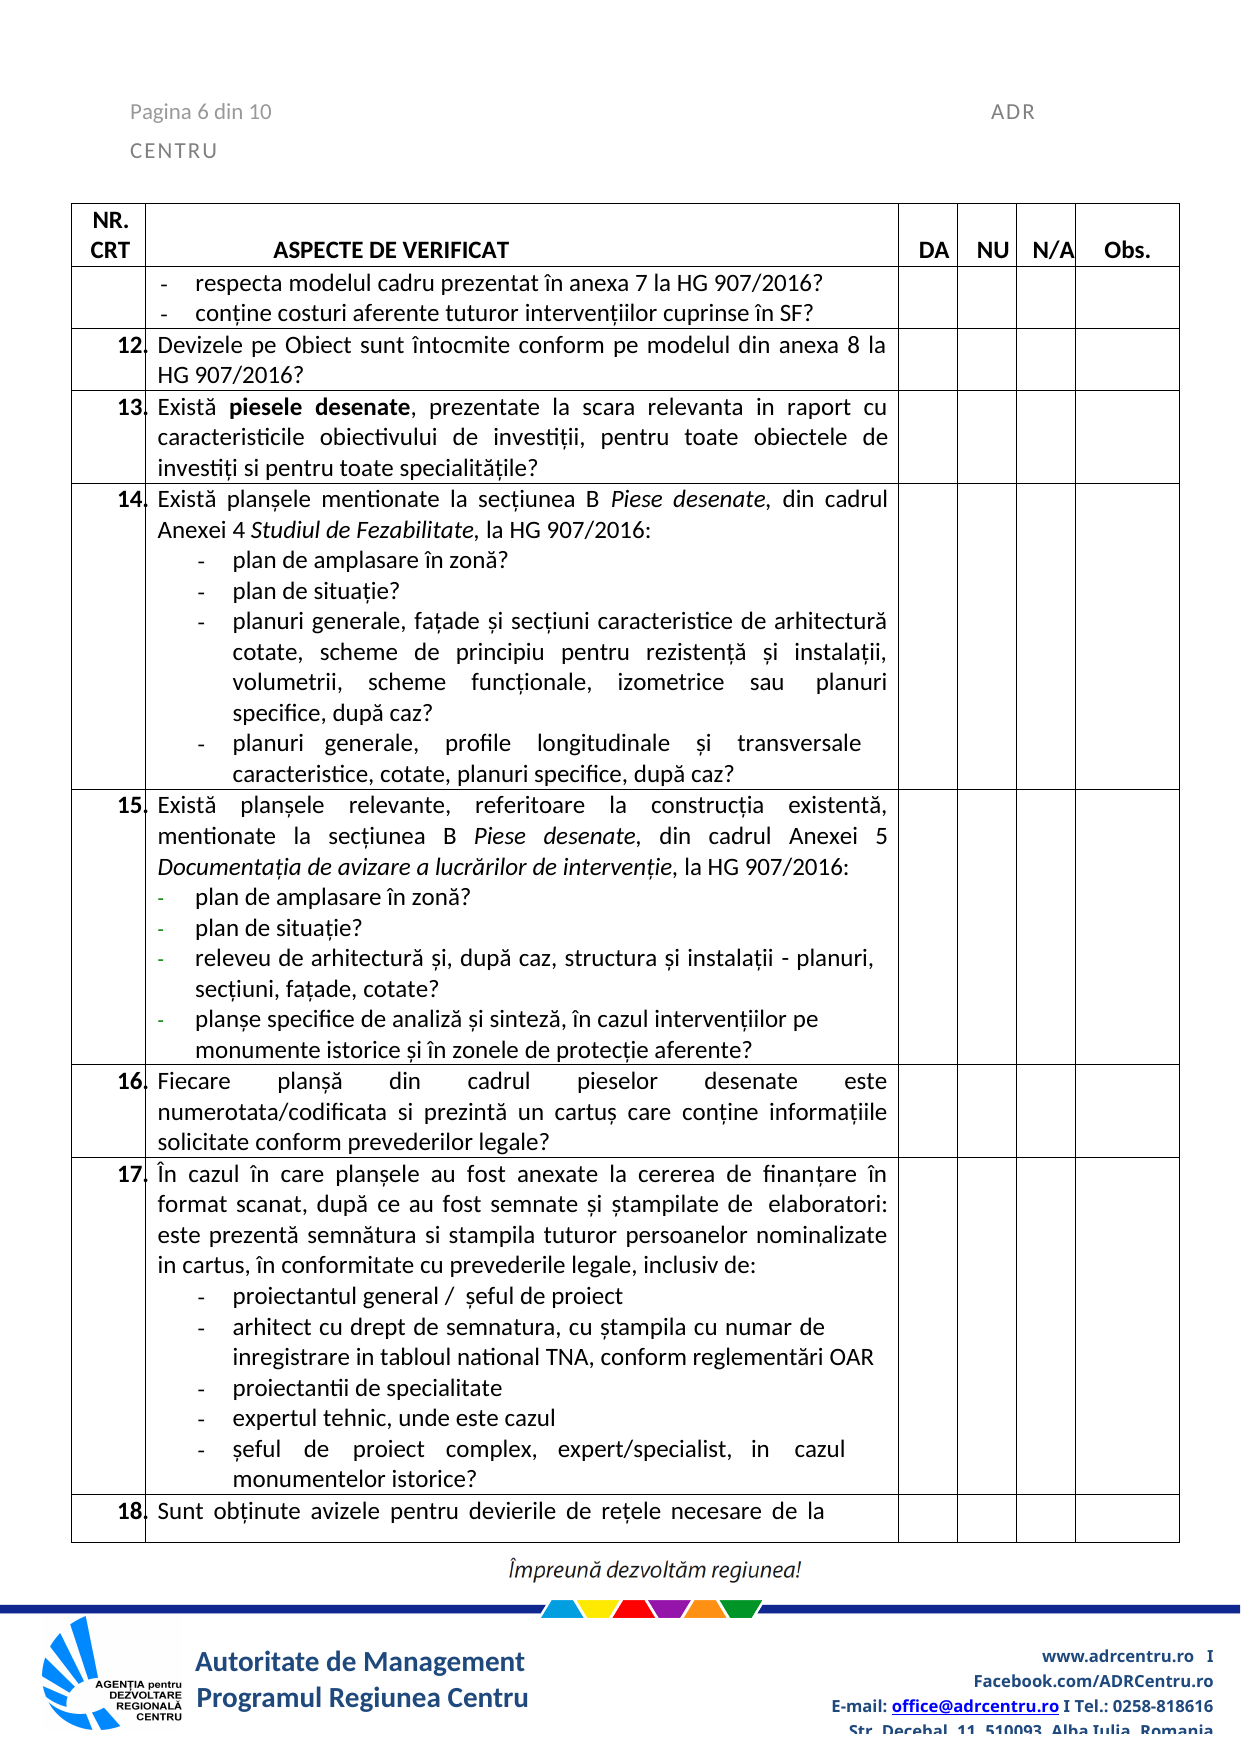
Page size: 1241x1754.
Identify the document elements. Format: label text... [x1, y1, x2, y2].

table_cell [958, 329, 1016, 390]
table_cell Fiecare planșă din cadrul pieselor desenate este numerotata/codificata si prezintă un cartuș care conține informaţiile solicitate conform prevederilor legale? [146, 1065, 898, 1157]
table_cell [958, 1158, 1016, 1494]
table_header Obs. [1076, 204, 1179, 266]
table_cell [1017, 1158, 1075, 1494]
table_cell [1076, 329, 1179, 390]
table_cell Sunt obținute avizele pentru devierile de rețele necesare de la proprietarii/operatorii lor, dacă este cazul? [146, 1495, 898, 1542]
table_cell [899, 1065, 957, 1157]
table_cell [1076, 484, 1179, 789]
table_cell [899, 1495, 957, 1542]
table_header NU [958, 204, 1016, 266]
table_cell [899, 329, 957, 390]
table_cell Există piesele desenate, prezentate la scara relevanta in raport cu caracteristicile obiectivului de investiții, pentru toate obiectele de investiți si pentru toate specialitățile? [146, 391, 898, 482]
table_cell [1017, 484, 1075, 789]
table_cell [1017, 790, 1075, 1064]
picture [574, 1600, 1241, 1618]
table_cell [958, 1495, 1016, 1542]
table_cell [958, 790, 1016, 1064]
table_cell [1017, 1065, 1075, 1157]
table_cell Există planșele mentionate la secțiunea B Piese desenate, din cadrul Anexei 4 Studiul de Fezabilitate, la HG 907/2016: plan de amplasare în zonă? plan de situaţie? planuri generale, fațade şi secțiuni caracteristice de arhitectură cotate, scheme de principiu pentru rezistență şi instalații, volumetrii, scheme funcționale, izometrice sau planuri specifice, după caz? planuri generale, profile longitudinale şi transversale caracteristice, cotate, planuri specifice, după caz? [146, 484, 898, 789]
table_cell [72, 1065, 145, 1157]
table_cell [899, 267, 957, 328]
table_cell În cazul în care planșele au fost anexate la cererea de finanţare în format scanat, după ce au fost semnate și ștampilate de elaboratori: este prezentă semnătura si stampila tuturor persoanelor nominalizate in cartus, în conformitate cu prevederile legale, inclusiv de: proiectantul general / şeful de proiect arhitect cu drept de semnatura, cu ștampila cu numar de inregistrare in tabloul national TNA, conform reglementări OAR proiectantii de specialitate expertul tehnic, unde este cazul șeful de proiect complex, expert/specialist, in cazul monumentelor istorice? [146, 1158, 898, 1494]
table_cell [899, 790, 957, 1064]
table_cell [958, 267, 1016, 328]
table_cell [72, 790, 145, 1064]
table_header DA [899, 204, 957, 266]
table_cell [72, 1495, 145, 1542]
table_cell [1076, 790, 1179, 1064]
picture [495, 1556, 814, 1583]
table_cell [72, 391, 145, 482]
table_cell [958, 391, 1016, 482]
table_header ASPECTE DE VERIFICAT [146, 204, 898, 266]
picture [0, 1600, 550, 1730]
table_cell [958, 1065, 1016, 1157]
table_cell [958, 484, 1016, 789]
table_cell Există planșele relevante, referitoare la construcția existentă, mentionate la secțiunea B Piese desenate, din cadrul Anexei 5 Documentaţia de avizare a lucrărilor de intervenție, la HG 907/2016: plan de amplasare în zonă? plan de situaţie? releveu de arhitectură şi, după caz, structura şi instalații - planuri, secțiuni, fațade, cotate? planșe specifice de analiză şi sinteză, în cazul intervențiilor pe monumente istorice şi în zonele de protecție aferente? [146, 790, 898, 1064]
table_cell [1076, 267, 1179, 328]
table_cell [72, 267, 145, 328]
table_cell Devizele pe Obiect sunt întocmite conform pe modelul din anexa 8 la HG 907/2016? [146, 329, 898, 390]
table_cell [1076, 391, 1179, 482]
table_cell [72, 329, 145, 390]
table_cell [1076, 1065, 1179, 1157]
table_cell [899, 391, 957, 482]
table_cell [72, 1158, 145, 1494]
table_cell [1017, 267, 1075, 328]
table_cell [1017, 329, 1075, 390]
table_cell [1017, 1495, 1075, 1542]
table_cell [899, 1158, 957, 1494]
table_cell [1017, 391, 1075, 482]
table_cell [72, 484, 145, 789]
table_cell [1076, 1495, 1179, 1542]
table_cell [1076, 1158, 1179, 1494]
table_header N/A [1017, 204, 1075, 266]
table_header NR. CRT [72, 204, 145, 266]
table_cell [899, 484, 957, 789]
